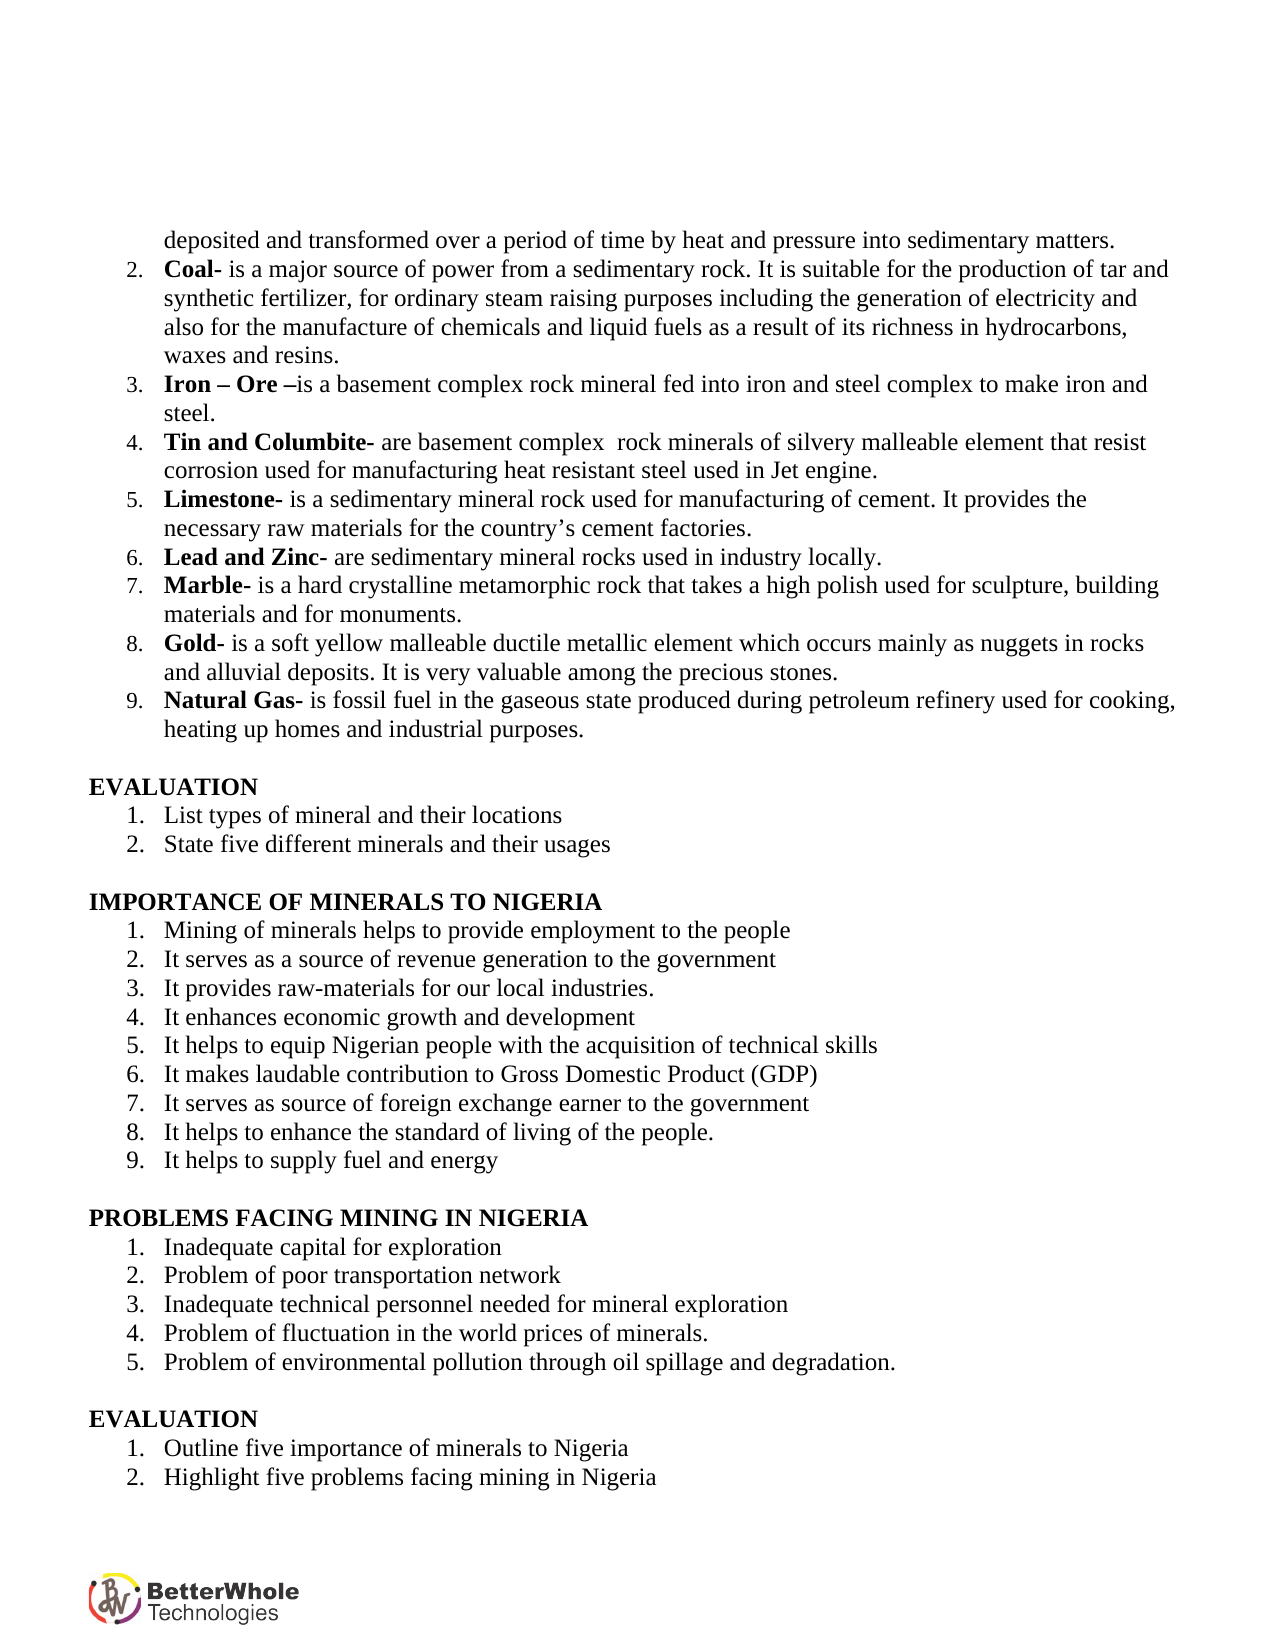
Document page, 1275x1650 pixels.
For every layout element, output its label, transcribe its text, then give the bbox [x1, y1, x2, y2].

text PROBLEMS FACING MINING IN NIGERIA [89, 1203, 1181, 1232]
list Problem of environmental pollution through oil spillage and degradation. [126, 1347, 1181, 1375]
list Tin and Columbite- are basement complex rock minerals of silvery malleable element that resist corrosion used for manufacturing heat resistant steel used in Jet engine. [126, 427, 1181, 484]
list Iron – Ore –is a basement complex rock mineral fed into iron and steel complex to make iron and steel. [126, 369, 1181, 427]
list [126, 225, 1181, 254]
list Natural Gas- is fossil fuel in the gaseous state produced during petroleum refinery used for cooking, heating up homes and industrial purposes. [126, 685, 1181, 743]
list Problem of fluctuation in the world prices of minerals. [126, 1318, 1181, 1347]
text EVALUATION [89, 772, 1181, 800]
list Problem of poor transportation network [126, 1260, 1181, 1289]
list State five different minerals and their usages [126, 829, 1181, 858]
list Coal- is a major source of power from a sedimentary rock. It is suitable for the production of tar and synthetic fertilizer, for ordinary steam raising purposes including the generation of electricity and also for the manufacture of chemicals and liquid fuels as a result of its richness in hydrocarbons, waxes and resins. [126, 254, 1181, 369]
text EVALUATION [89, 1404, 1181, 1433]
list Inadequate technical personnel needed for mineral exploration [126, 1289, 1181, 1318]
list It enhances economic growth and development [126, 1002, 1181, 1030]
list Limestone- is a sedimentary mineral rock used for manufacturing of cement. It provides the necessary raw materials for the country’s cement factories. [126, 484, 1181, 542]
list List types of mineral and their locations [126, 800, 1181, 829]
list Gold- is a soft yellow malleable ductile metallic element which occurs mainly as nuggets in rocks and alluvial deposits. It is very valuable among the precious stones. [126, 628, 1181, 685]
list It serves as a source of revenue generation to the government [126, 944, 1181, 973]
list Outline five importance of minerals to Nigeria [126, 1433, 1181, 1462]
list It provides raw-materials for our local industries. [126, 973, 1181, 1002]
list Mining of minerals helps to provide employment to the people [126, 915, 1181, 944]
list Inadequate capital for exploration [126, 1232, 1181, 1260]
list Highlight five problems facing mining in Nigeria [126, 1462, 1181, 1490]
list Lead and Zinc- are sedimentary mineral rocks used in industry locally. [126, 542, 1181, 570]
list It helps to enhance the standard of living of the people. [126, 1117, 1181, 1145]
list Marble- is a hard crystalline metamorphic rock that takes a high polish used for sculpture, building materials and for monuments. [126, 570, 1181, 628]
list It serves as source of foreign exchange earner to the government [126, 1088, 1181, 1117]
text IMPORTANCE OF MINERALS TO NIGERIA [89, 887, 1181, 915]
list It helps to supply fuel and energy [126, 1145, 1181, 1174]
list It helps to equip Nigerian people with the acquisition of technical skills [126, 1030, 1181, 1059]
list It makes laudable contribution to Gross Domestic Product (GDP) [126, 1059, 1181, 1088]
picture [88, 1573, 299, 1625]
